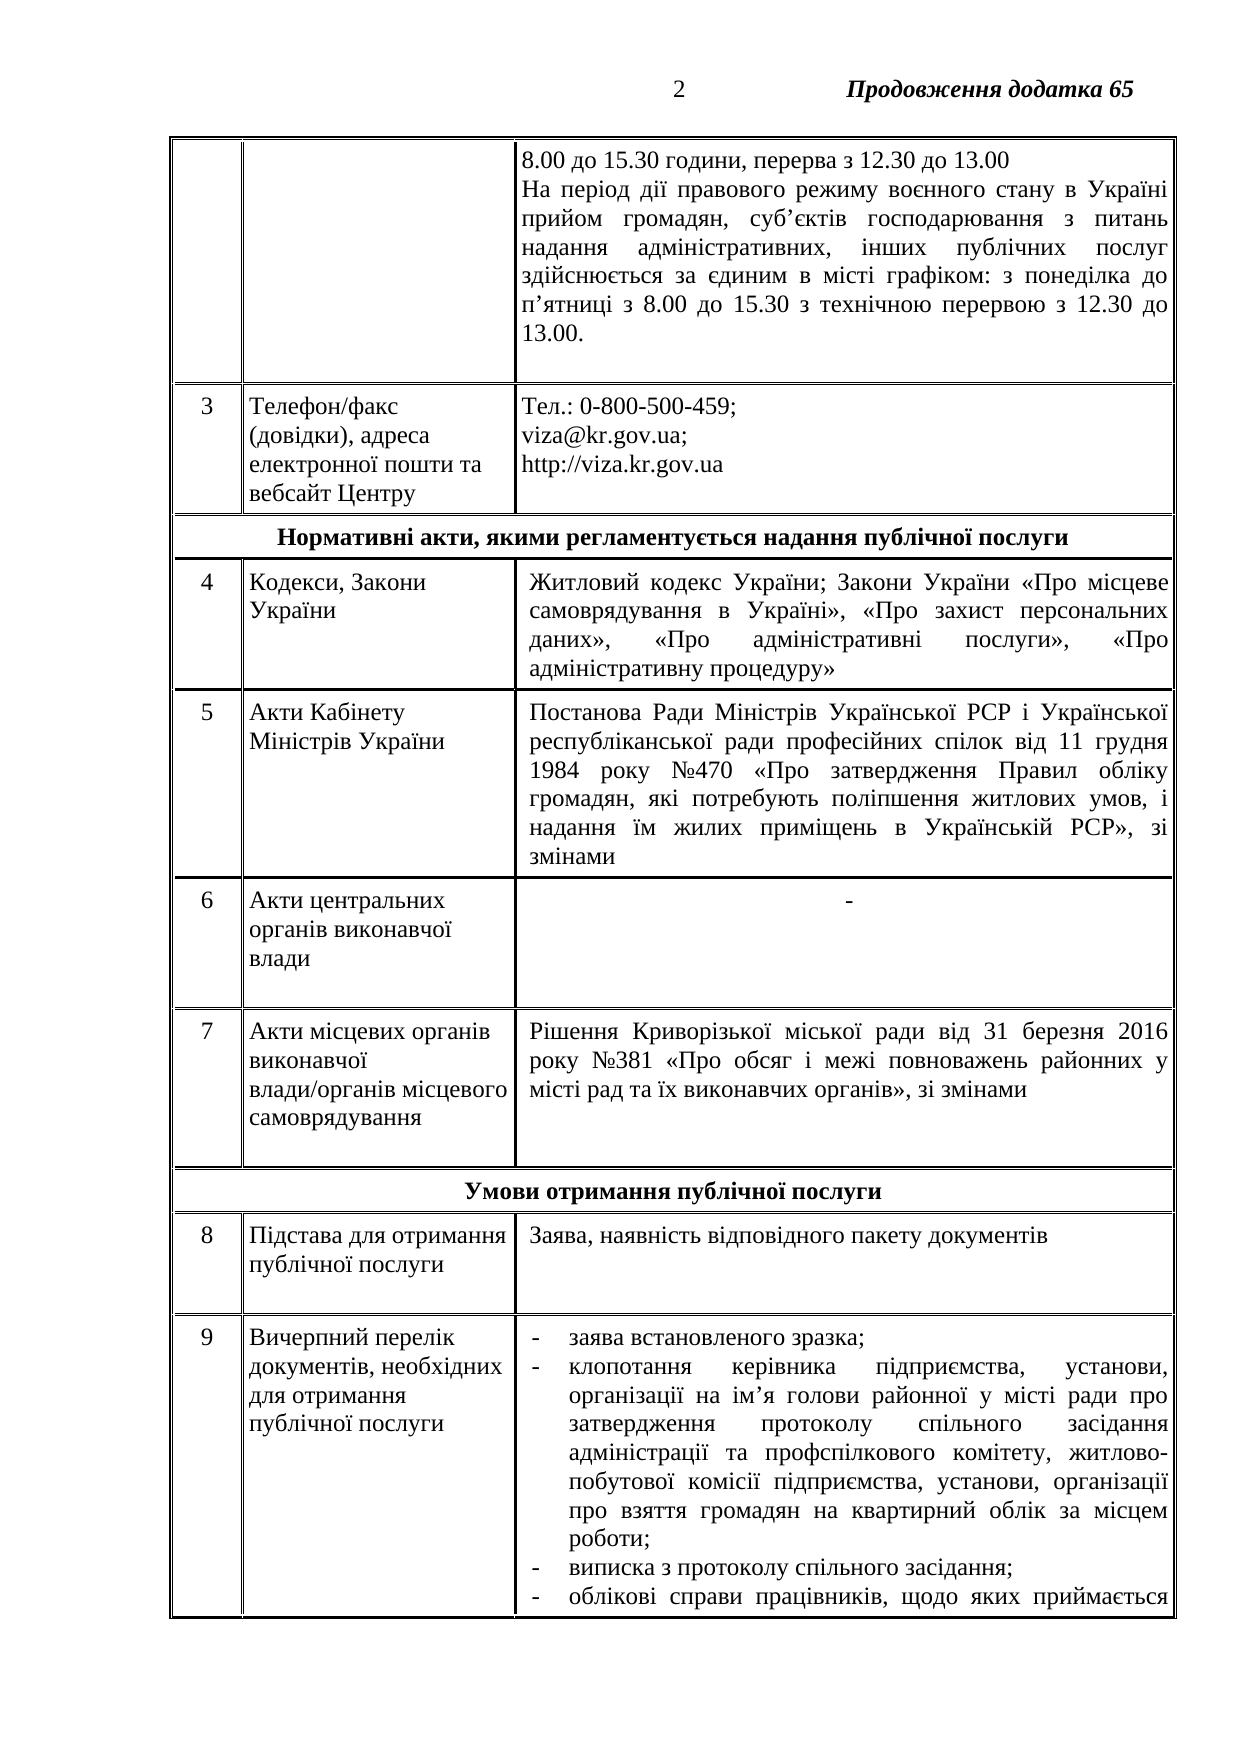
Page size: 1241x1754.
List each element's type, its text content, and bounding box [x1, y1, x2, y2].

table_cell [515, 1313, 1175, 1616]
table_cell Телефон/факс (довідки), адреса електронної пошти та вебсайт Центру [244, 385, 514, 513]
table_cell Рішення Криворізької міської ради від 31 березня 2016 року №381 «Про обсяг і межі повноважень районних у місті рад та їх виконавчих органів», зі змінами [515, 1007, 1175, 1166]
table_cell Підстава для отримання публічної послуги [244, 1214, 514, 1313]
table_cell 6 [173, 876, 241, 1007]
table_cell Постанова Ради Міністрів Української РСР і Української республіканської ради професійних спілок від 11 грудня 1984 року №470 «Про затвердження Правил обліку громадян, які потребують поліпшення житлових умов, і надання їм жилих приміщень в Українській РСР», зі змінами [517, 688, 1175, 876]
table_cell Житловий кодекс України; Закони України «Про місцеве самоврядування в Україні», «Про захист персональних даних», «Про адміністративні послуги», «Про адміністративну процедуру» [517, 557, 1173, 688]
table_cell Акти центральних органів виконавчої влади [244, 879, 514, 1007]
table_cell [243, 138, 515, 382]
table_cell 8 [171, 1211, 243, 1313]
table_cell Кодекси, Закони України [244, 560, 514, 688]
table_cell 3 [171, 382, 243, 513]
table_cell - [517, 876, 1173, 1007]
table_cell Умови отримання публічної послуги [173, 1166, 1174, 1211]
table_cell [515, 140, 1173, 382]
table_cell Акти Кабінету Міністрів України [244, 691, 514, 876]
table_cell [243, 1316, 515, 1616]
table_cell 2 [173, 140, 243, 382]
table_cell Акти місцевих органів виконавчої влади/органів місцевого самоврядування [244, 1010, 514, 1166]
table_cell 7 [171, 1007, 243, 1166]
table_cell 4 [173, 557, 241, 688]
table_cell Нормативні акти, якими регламентується надання публічної послуги [171, 513, 1175, 557]
table_cell 5 [171, 688, 241, 876]
table_cell Тел.: 0-800-500-459; viza@kr.gov.ua; http://viza.kr.gov.ua [515, 382, 1175, 513]
table_cell 9 [171, 1313, 243, 1616]
table_cell Заява, наявність відповідного пакету документів [515, 1211, 1175, 1313]
